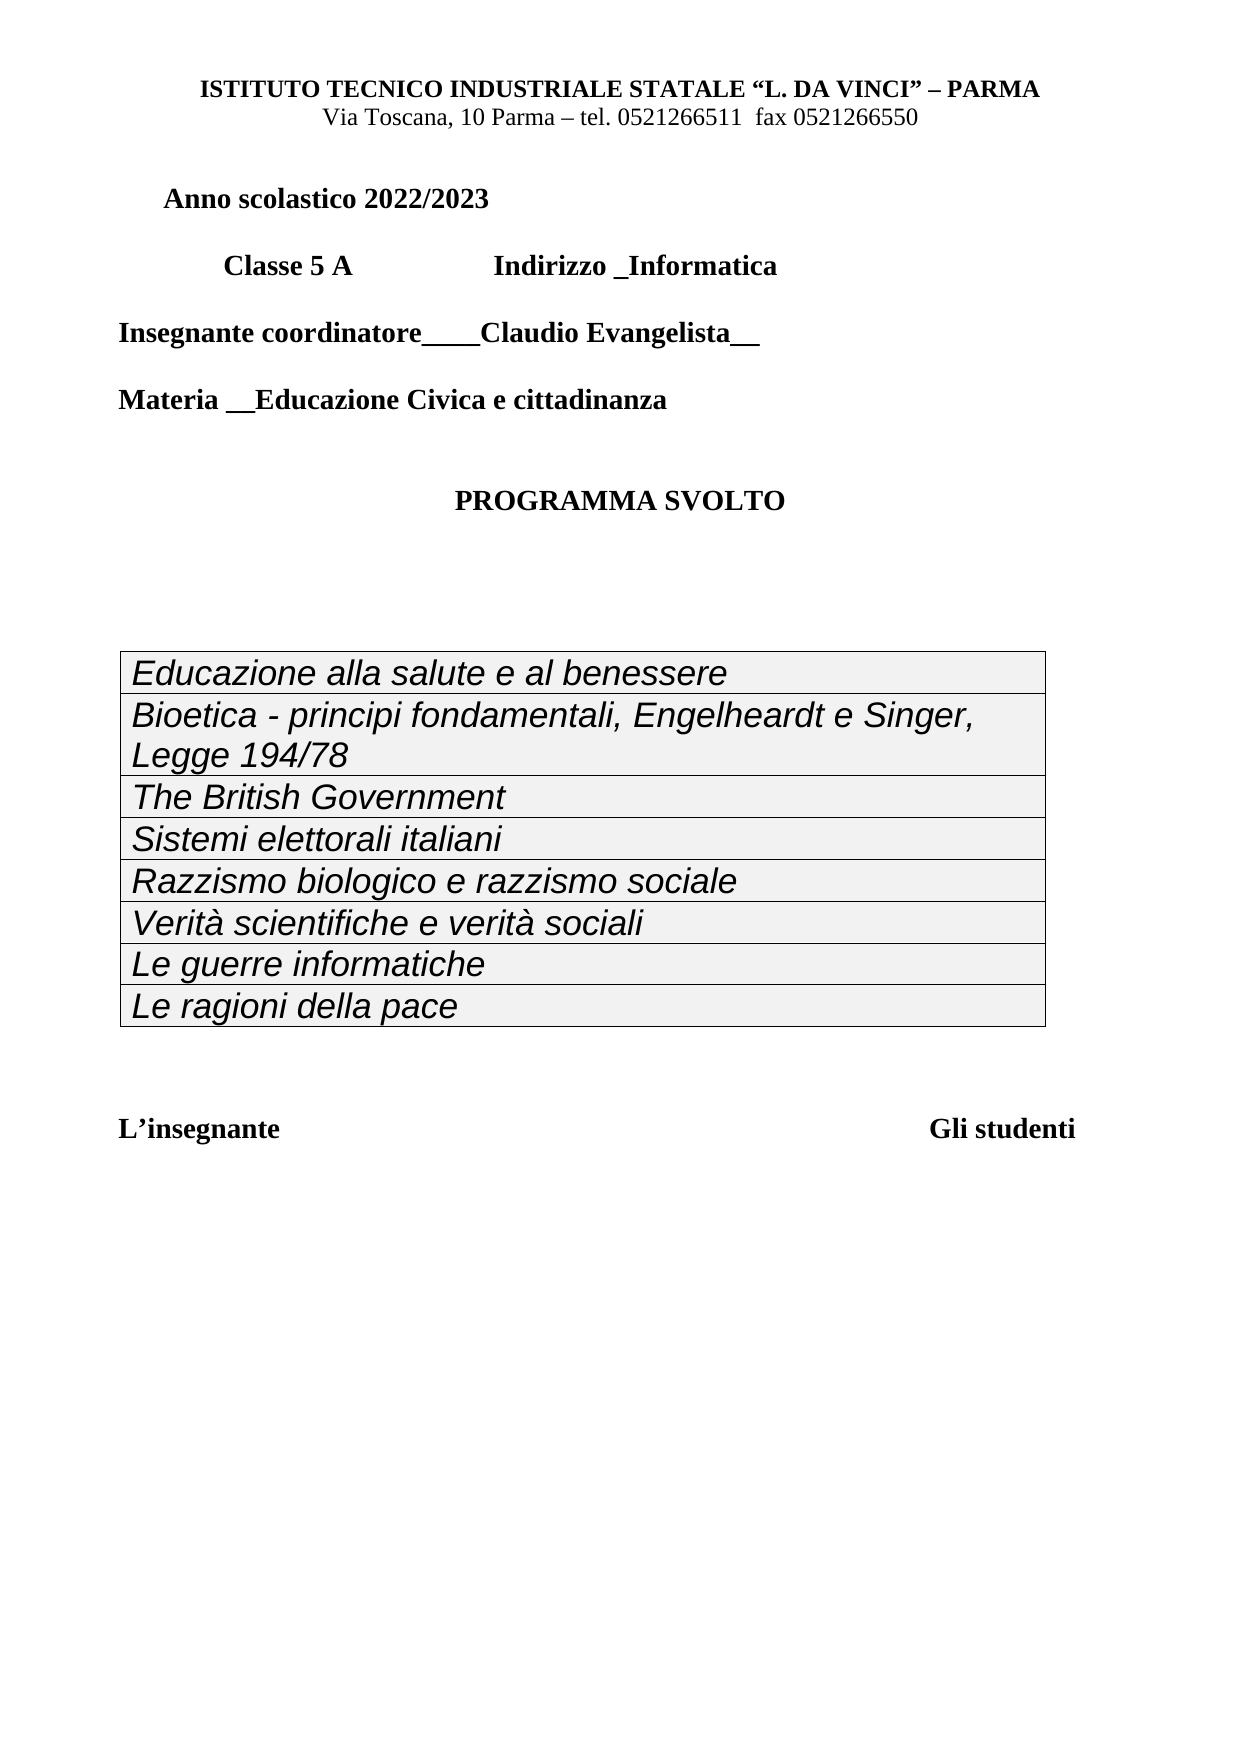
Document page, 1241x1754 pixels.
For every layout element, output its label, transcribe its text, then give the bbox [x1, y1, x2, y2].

table_cell Razzismo biologico e razzismo sociale [121, 860, 1045, 901]
table_cell Verità scientifiche e verità sociali [121, 902, 1045, 942]
text L’insegnante Gli studenti [118, 1111, 1122, 1144]
table_header Educazione alla salute e al benessere [121, 652, 1045, 693]
table_cell Le ragioni della pace [121, 985, 1045, 1026]
text Insegnante coordinatore____Claudio Evangelista__ [118, 315, 1122, 349]
text Materia __Educazione Civica e cittadinanza [118, 382, 1122, 416]
list Classe 5 A Indirizzo _Informatica [118, 248, 1122, 282]
text PROGRAMMA SVOLTO [118, 483, 1122, 517]
table_cell Sistemi elettorali italiani [121, 818, 1045, 859]
table_cell Le guerre informatiche [121, 944, 1045, 984]
list Anno scolastico 2022/2023 [118, 181, 1122, 215]
table_cell Bioetica - principi fondamentali, Engelheardt e Singer, Legge 194/78 [121, 694, 1045, 775]
table_cell The British Government [121, 776, 1045, 817]
